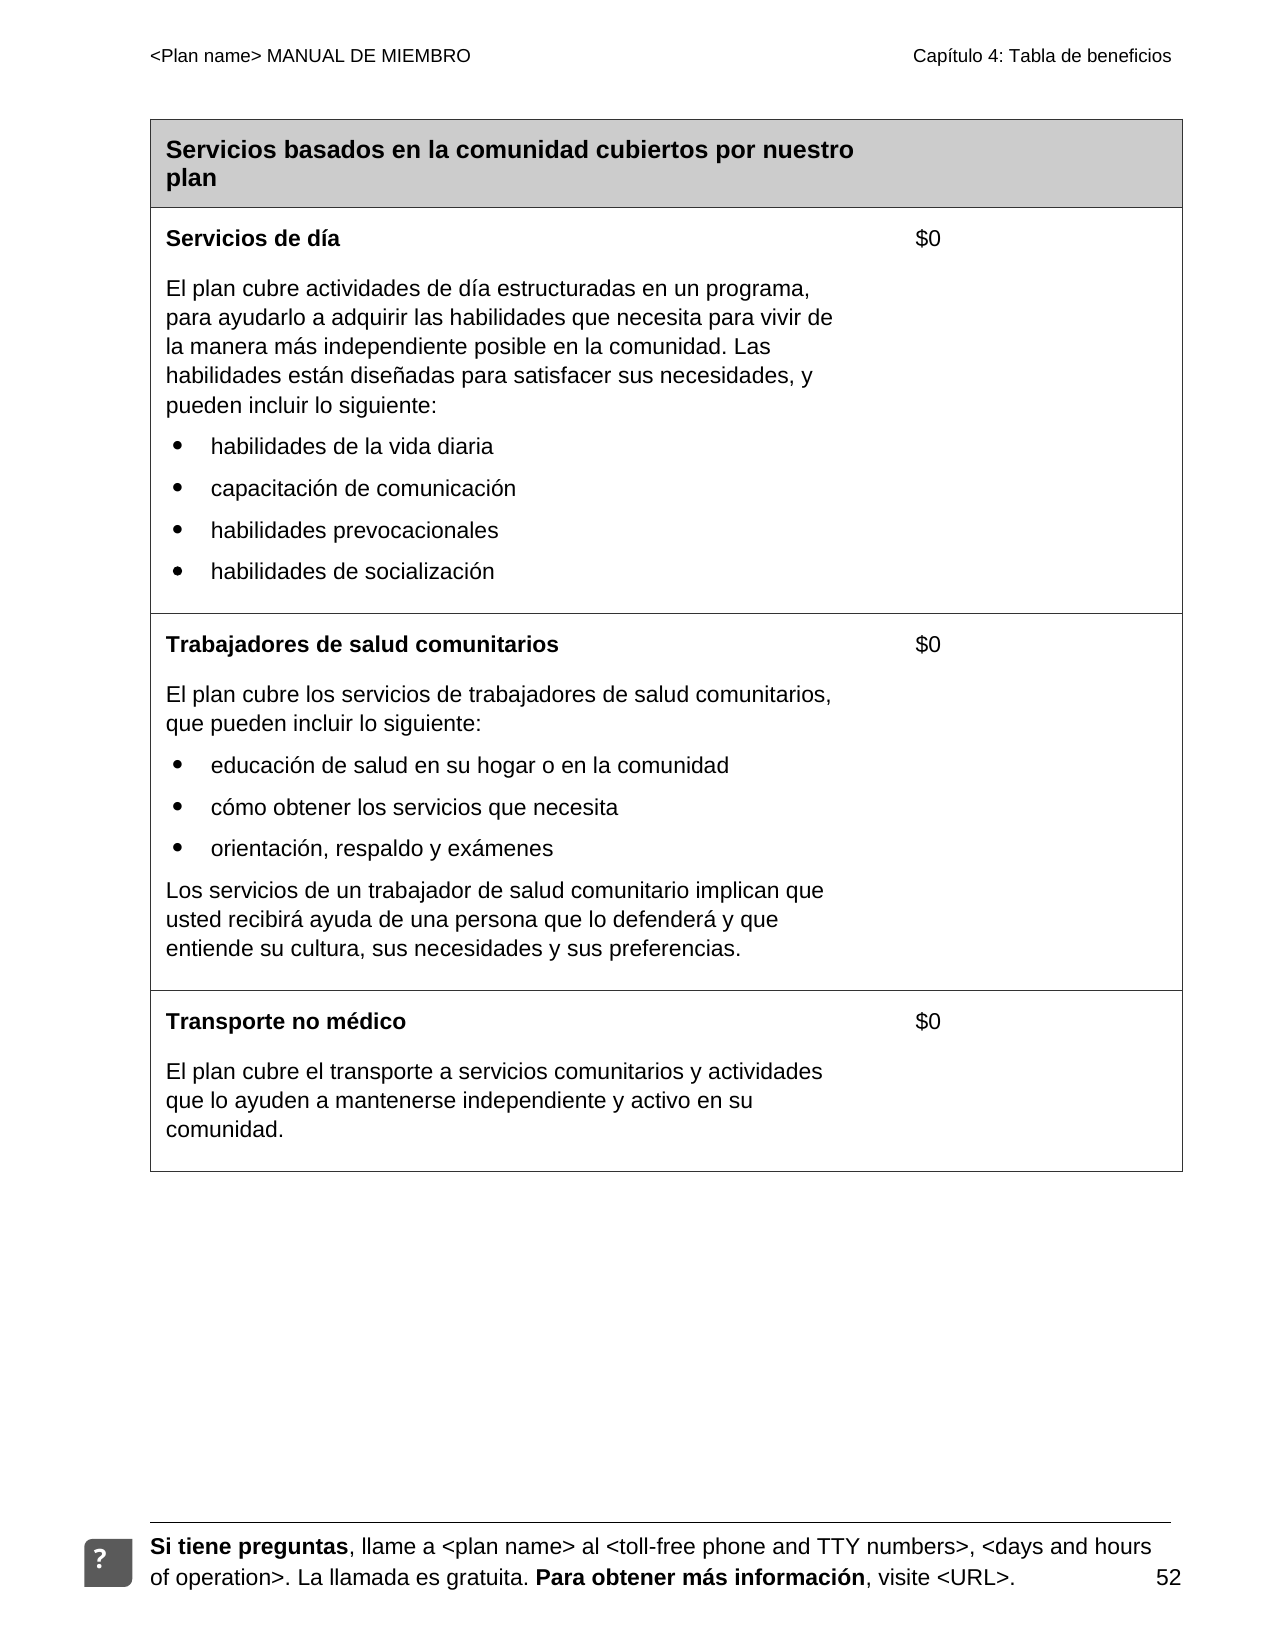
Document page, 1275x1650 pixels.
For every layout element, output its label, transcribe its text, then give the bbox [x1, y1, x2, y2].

table_cell Transporte no médico El plan cubre el transporte a servicios comunitarios y actividades que lo ayuden a mantenerse independiente y activo en su comunidad. [151, 991, 900, 1171]
table_cell $0 [900, 614, 1182, 990]
table_cell $0 [900, 991, 1182, 1171]
table_cell Servicios de día El plan cubre actividades de día estructuradas en un programa, para ayudarlo a adquirir las habilidades que necesita para vivir de la manera más independiente posible en la comunidad. Las habilidades están diseñadas para satisfacer sus necesidades, y pueden incluir lo siguiente: habilidades de la vida diaria capacitación de comunicación habilidades prevocacionales habilidades de socialización [151, 208, 900, 613]
table_cell $0 [900, 208, 1182, 613]
table_cell Trabajadores de salud comunitarios El plan cubre los servicios de trabajadores de salud comunitarios, que pueden incluir lo siguiente: educación de salud en su hogar o en la comunidad cómo obtener los servicios que necesita orientación, respaldo y exámenes Los servicios de un trabajador de salud comunitario implican que usted recibirá ayuda de una persona que lo defenderá y que entiende su cultura, sus necesidades y sus preferencias. [151, 614, 900, 990]
table_header Servicios basados en la comunidad cubiertos por nuestro plan [151, 120, 900, 207]
table_header [900, 120, 1182, 207]
